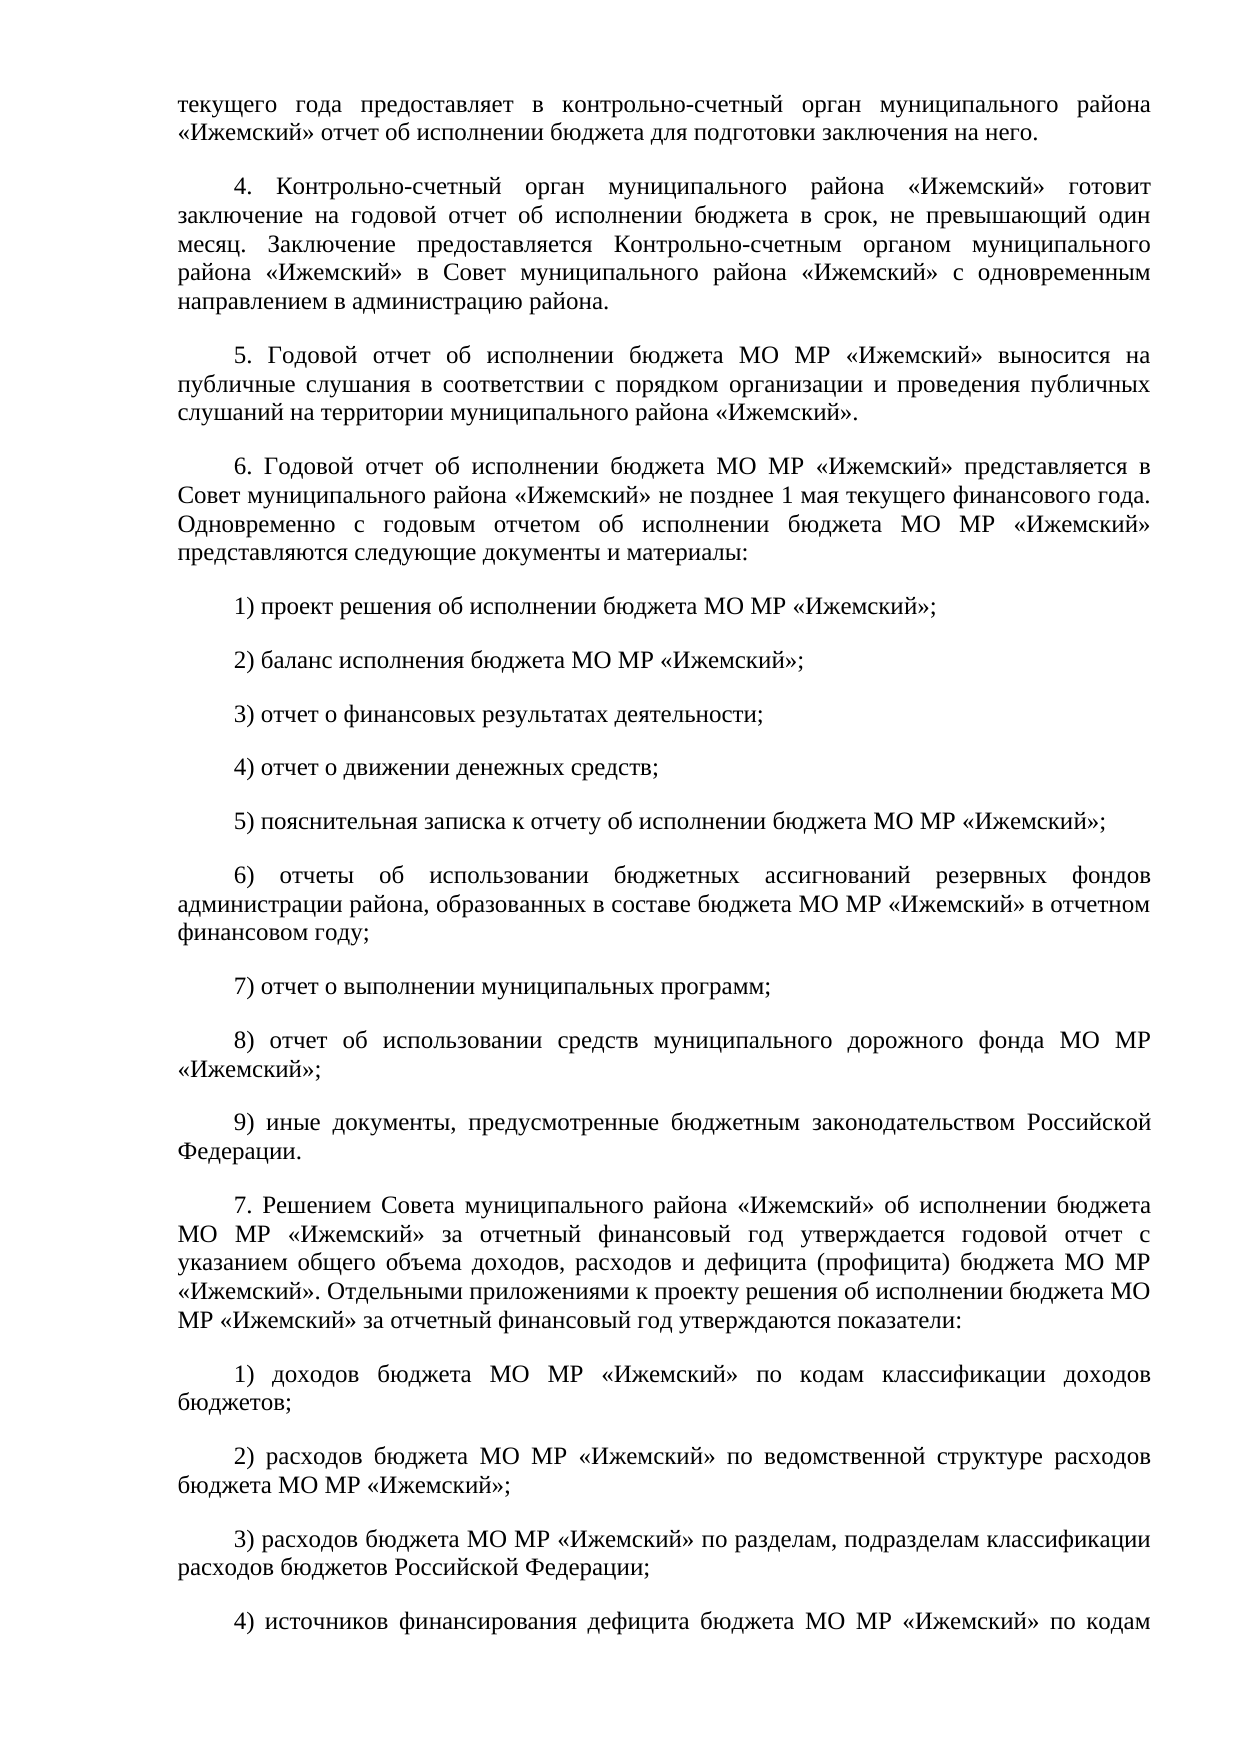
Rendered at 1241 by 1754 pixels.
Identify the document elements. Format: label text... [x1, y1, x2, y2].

text 1) доходов бюджета МО МР «Ижемский» по кодам классификации доходов бюджетов; [177, 1359, 1152, 1416]
text 3) отчет о финансовых результатах деятельности; [177, 699, 1152, 727]
text 5) пояснительная записка к отчету об исполнении бюджета МО МР «Ижемский»; [177, 806, 1152, 835]
text 3) расходов бюджета МО МР «Ижемский» по разделам, подразделам классификации расходов бюджетов Российской Федерации; [177, 1524, 1152, 1581]
text 2) расходов бюджета МО МР «Ижемский» по ведомственной структуре расходов бюджета МО МР «Ижемский»; [177, 1441, 1152, 1499]
text 7. Решением Совета муниципального района «Ижемский» об исполнении бюджета МО МР «Ижемский» за отчетный финансовый год утверждается годовой отчет с указанием общего объема доходов, расходов и дефицита (профицита) бюджета МО МР «Ижемский». Отдельными приложениями к проекту решения об исполнении бюджета МО МР «Ижемский» за отчетный финансовый год утверждаются показатели: [177, 1190, 1152, 1334]
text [177, 89, 1152, 146]
text 9) иные документы, предусмотренные бюджетным законодательством Российской Федерации. [177, 1107, 1152, 1165]
text 4. Контрольно-счетный орган муниципального района «Ижемский» готовит заключение на годовой отчет об исполнении бюджета в срок, не превышающий один месяц. Заключение предоставляется Контрольно-счетным органом муниципального района «Ижемский» в Совет муниципального района «Ижемский» с одновременным направлением в администрацию района. [177, 171, 1152, 315]
text 8) отчет об использовании средств муниципального дорожного фонда МО МР «Ижемский»; [177, 1025, 1152, 1082]
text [177, 1606, 1152, 1635]
text 5. Годовой отчет об исполнении бюджета МО МР «Ижемский» выносится на публичные слушания в соответствии с порядком организации и проведения публичных слушаний на территории муниципального района «Ижемский». [177, 340, 1152, 426]
text 7) отчет о выполнении муниципальных программ; [177, 971, 1152, 1000]
text 6. Годовой отчет об исполнении бюджета МО МР «Ижемский» представляется в Совет муниципального района «Ижемский» не позднее 1 мая текущего финансового года. Одновременно с годовым отчетом об исполнении бюджета МО МР «Ижемский» представляются следующие документы и материалы: [177, 451, 1152, 566]
text 6) отчеты об использовании бюджетных ассигнований резервных фондов администрации района, образованных в составе бюджета МО МР «Ижемский» в отчетном финансовом году; [177, 860, 1152, 946]
text 4) отчет о движении денежных средств; [177, 752, 1152, 781]
text 1) проект решения об исполнении бюджета МО МР «Ижемский»; [177, 591, 1152, 620]
text 2) баланс исполнения бюджета МО МР «Ижемский»; [177, 645, 1152, 674]
